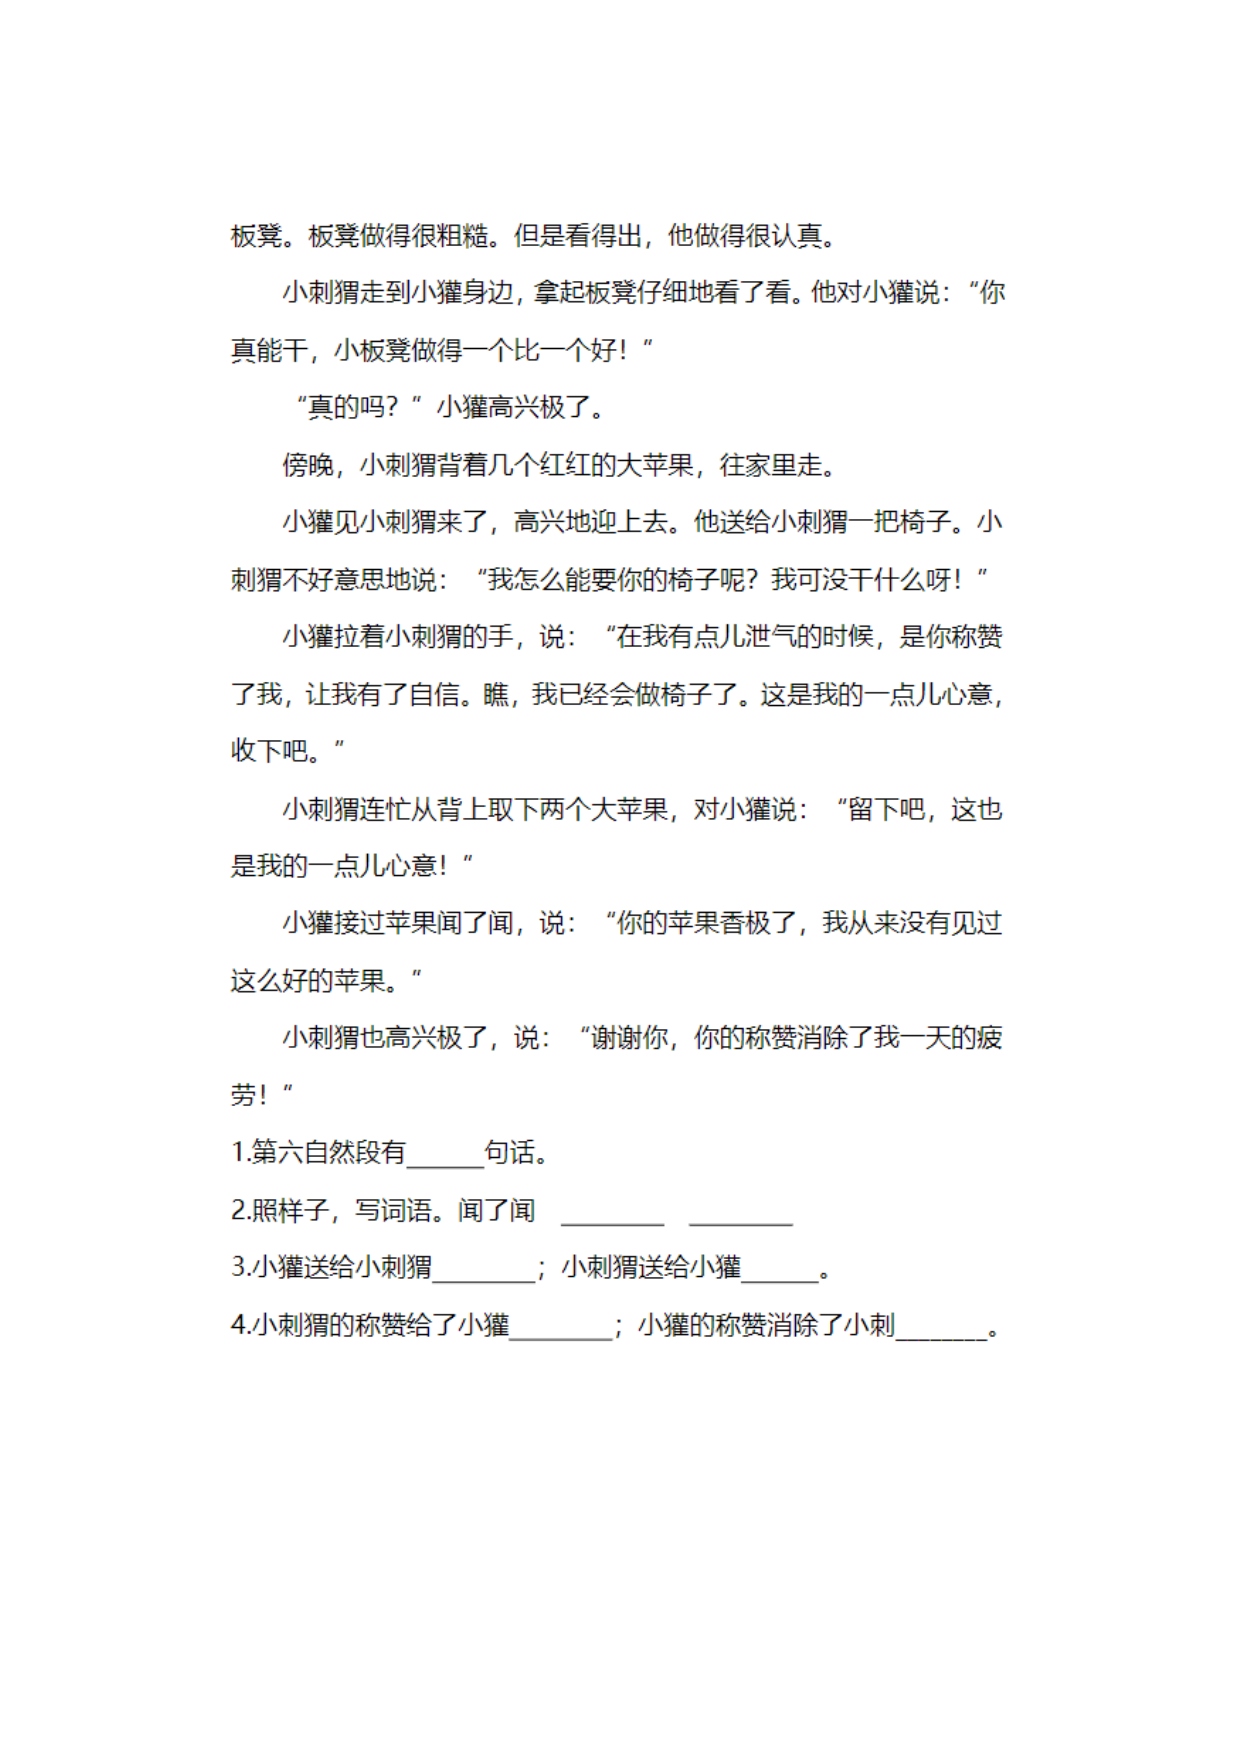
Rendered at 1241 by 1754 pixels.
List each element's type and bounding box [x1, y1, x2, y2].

picture [187, 162, 1053, 1378]
